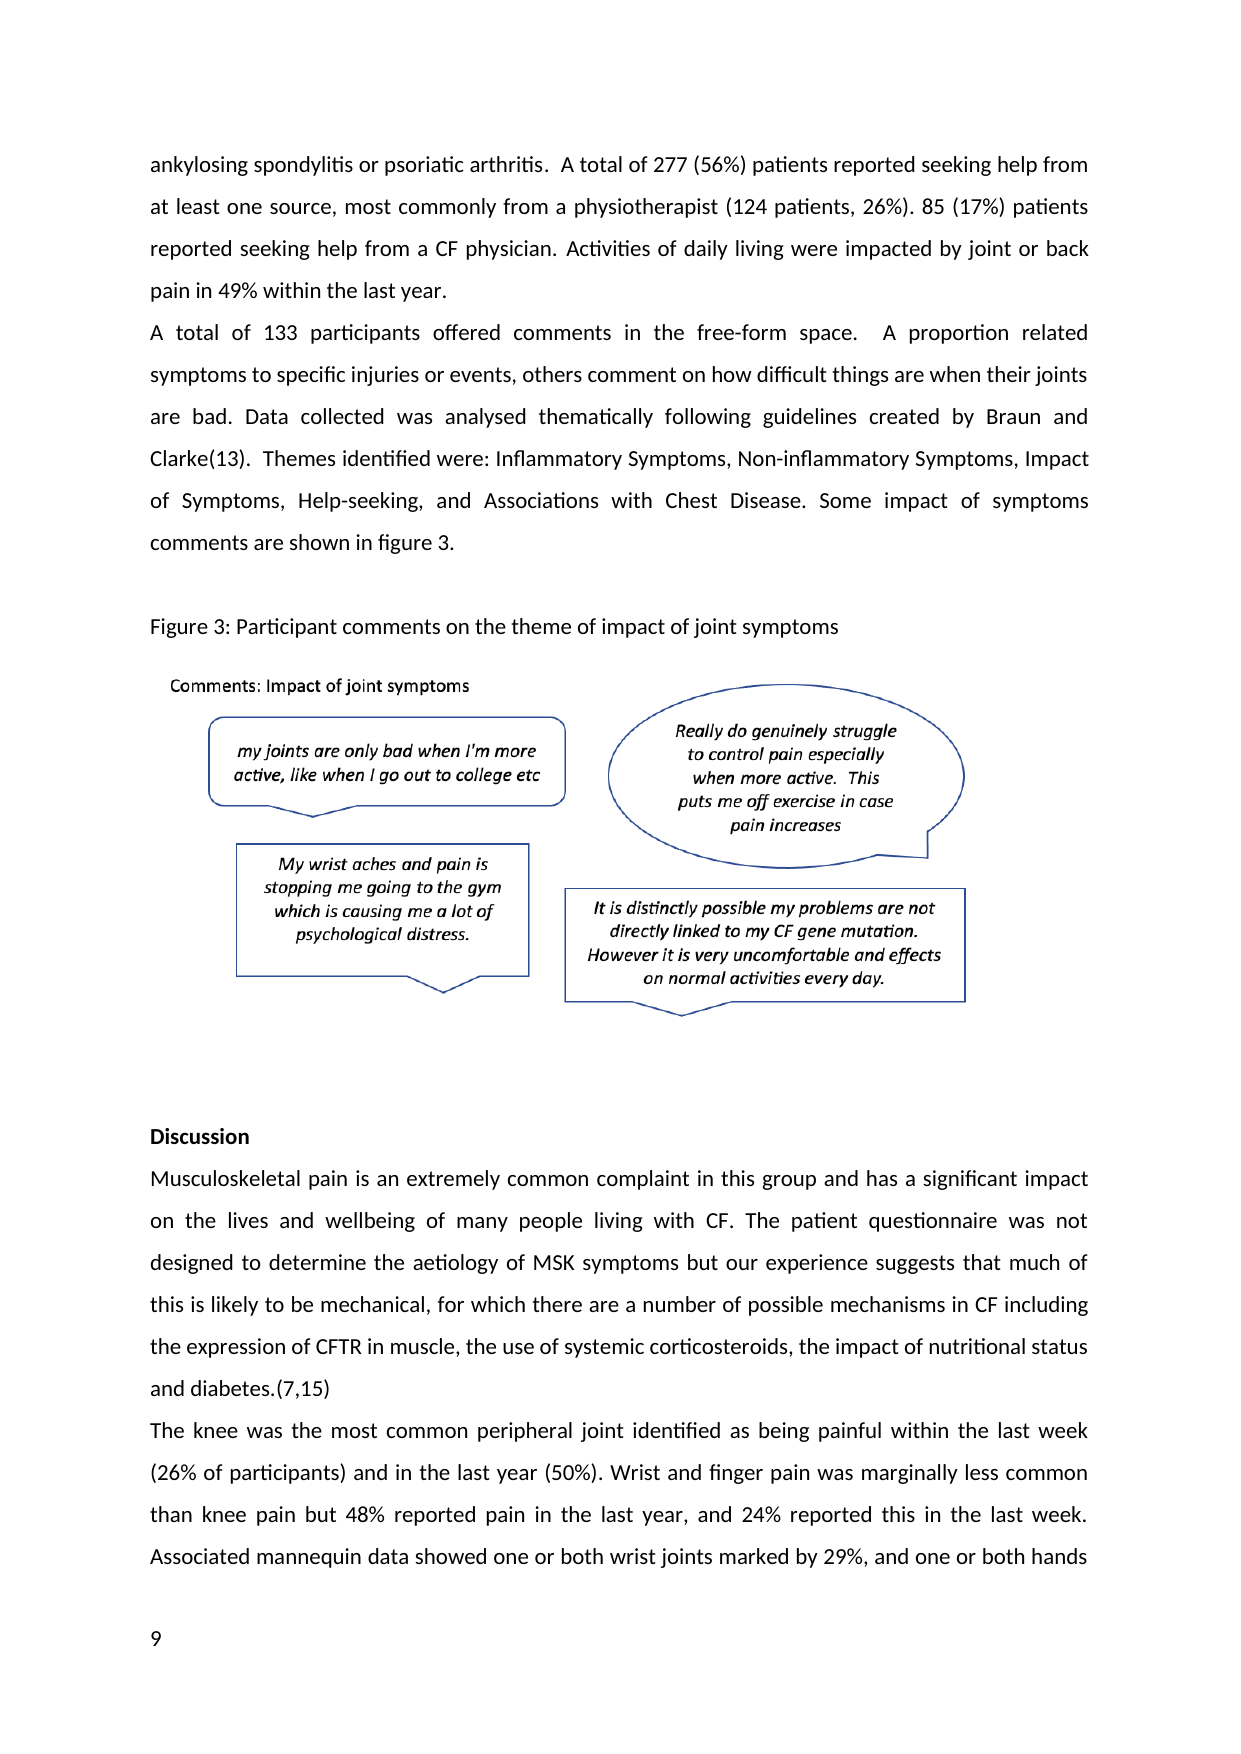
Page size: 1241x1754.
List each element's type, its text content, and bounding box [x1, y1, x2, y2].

text Musculoskeletal pain is an extremely common complaint in this group and has a significant impact on the lives and wellbeing of many people living with CF. The patient questionnaire was not designed to determine the aetiology of MSK symptoms but our experience suggests that much of this is likely to be mechanical, for which there are a number of possible mechanisms in CF including the expression of CFTR in muscle, the use of systemic corticosteroids, the impact of nutritional status and diabetes.(7,15) [150, 1164, 1090, 1402]
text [150, 150, 1090, 304]
text A total of 133 participants offered comments in the free-form space. A proportion related symptoms to specific injuries or events, others comment on how difficult things are when their joints are bad. Data collected was analysed thematically following guidelines created by Braun and Clarke Themes identified were: Inflammatory Symptoms, Non-inflammatory Symptoms, Impact of Symptoms, Help-seeking, and Associations with Chest Disease. Some impact of symptoms comments are shown in figure 3. [150, 318, 1090, 556]
picture [150, 653, 990, 1039]
text Discussion [150, 1122, 1090, 1151]
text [150, 1416, 1090, 1570]
text Figure 3: Participant comments on the theme of impact of joint symptoms [150, 612, 1090, 640]
